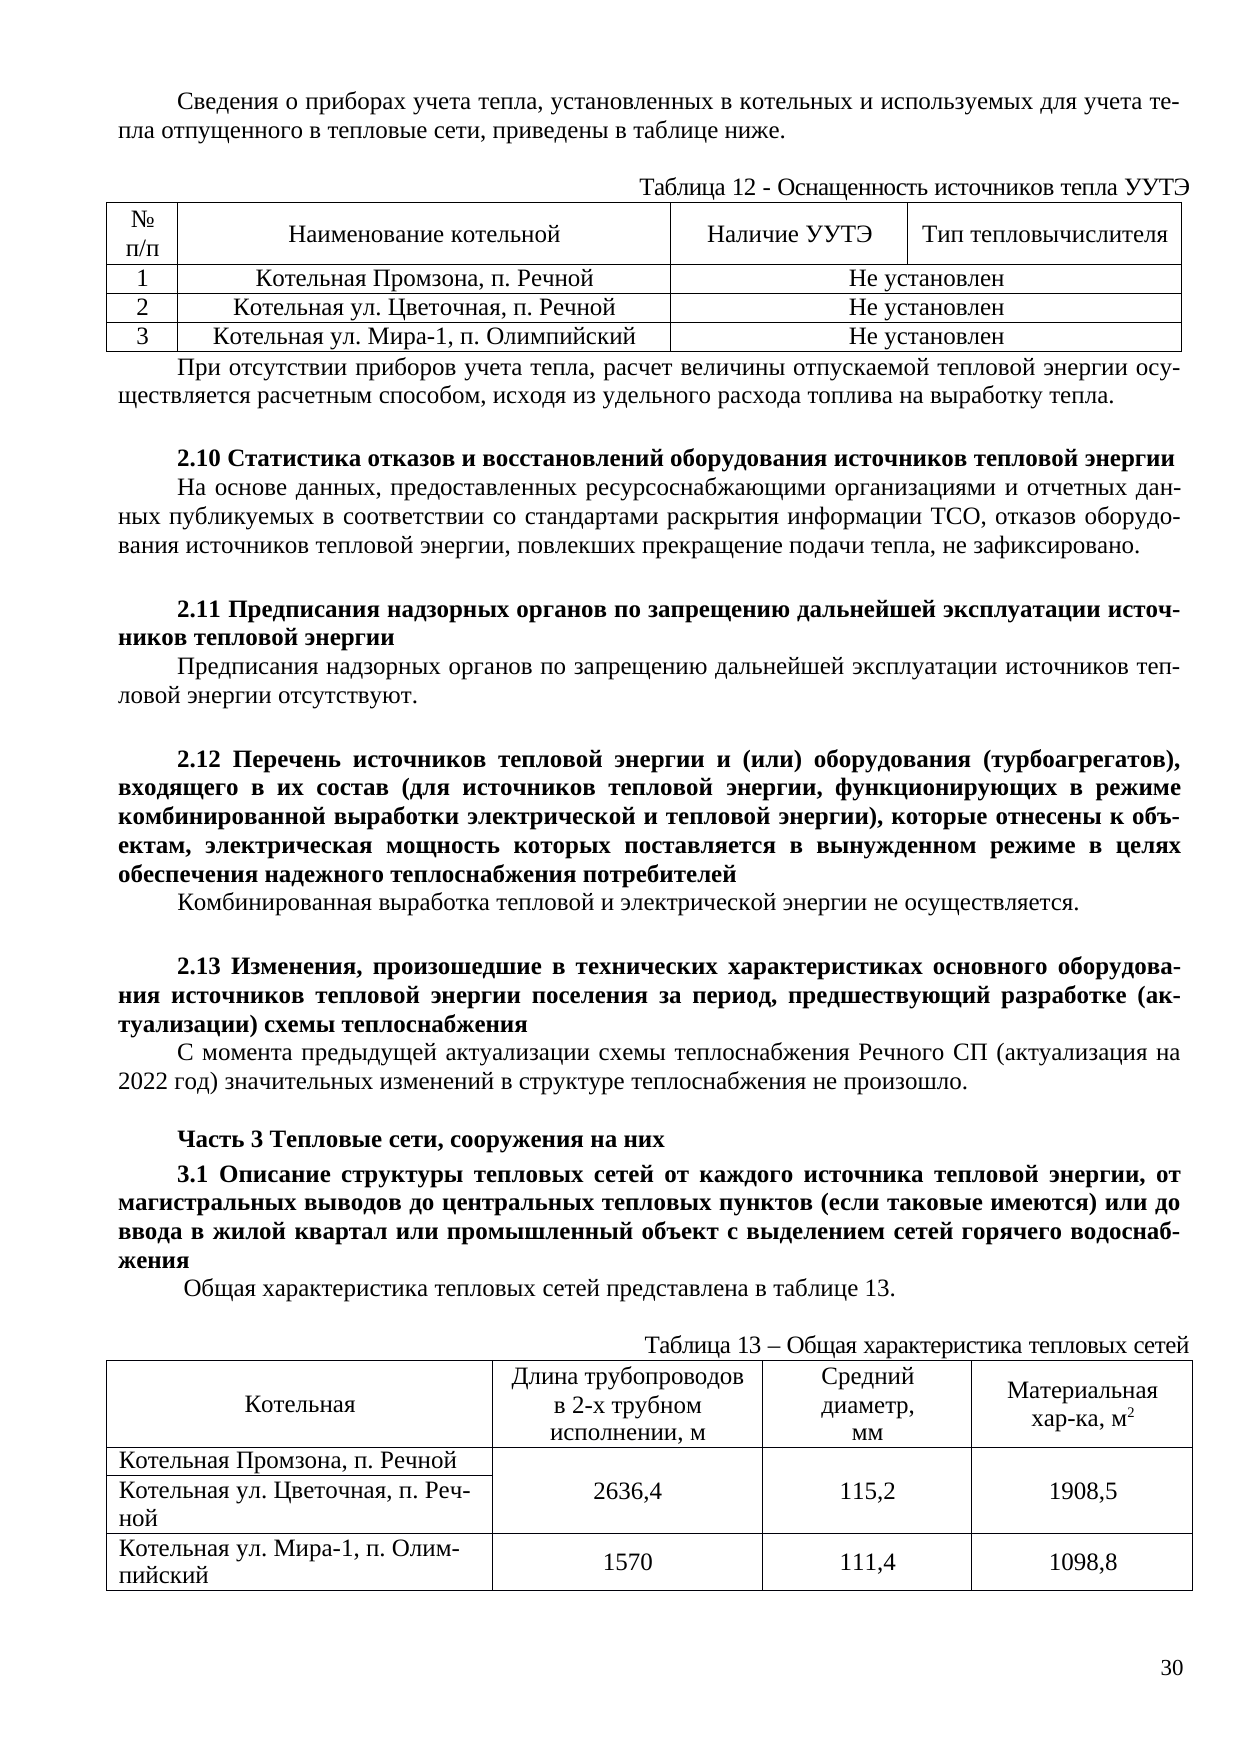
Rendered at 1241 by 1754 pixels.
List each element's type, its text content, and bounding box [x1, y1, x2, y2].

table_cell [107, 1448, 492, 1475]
text На основе данных, предоставленных ресурсоснабжающими организациями и отчетных дан- ных публикуемых в соответствии со стандартами раскрытия информации ТСО, отказов оборудо- вания источников тепловой энергии, повлекших прекращение подачи тепла, не зафиксировано. [118, 472, 1182, 558]
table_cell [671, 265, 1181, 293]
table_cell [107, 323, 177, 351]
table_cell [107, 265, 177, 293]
text Комбинированная выработка тепловой и электрической энергии не осуществляется. [177, 887, 1215, 916]
text С момента предыдущей актуализации схемы теплоснабжения Речного СП (актуализация на 2022 год) значительных изменений в структуре теплоснабжения не произошло. [118, 1037, 1181, 1095]
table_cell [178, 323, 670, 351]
subtitle Перечень источников тепловой энергии и (или) оборудования (турбоагрегатов), входящего в их состав (для источников тепловой энергии, функционирующих в режиме комбинированной выработки электрической и тепловой энергии), которые отнесены к объ- ектам, электрическая мощность которых поставляется в вынужденном режиме в целях обеспечения надежного теплоснабжения потребителей [118, 744, 1181, 887]
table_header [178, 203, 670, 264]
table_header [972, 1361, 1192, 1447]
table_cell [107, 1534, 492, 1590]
subtitle Часть 3 Тепловые сети, сооружения на них [177, 1124, 1215, 1152]
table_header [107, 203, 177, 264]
text Предписания надзорных органов по запрещению дальнейшей эксплуатации источников теп- ловой энергии отсутствуют. [118, 651, 1181, 709]
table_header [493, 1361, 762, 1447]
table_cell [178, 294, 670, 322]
subtitle Статистика отказов и восстановлений оборудования источников тепловой энергии [177, 444, 1215, 472]
subtitle Предписания надзорных органов по запрещению дальнейшей эксплуатации источ- ников тепловой энергии [118, 594, 1181, 651]
text Сведения о приборах учета тепла, установленных в котельных и используемых для учета те- пла отпущенного в тепловые сети, приведены в таблице ниже. [118, 86, 1182, 143]
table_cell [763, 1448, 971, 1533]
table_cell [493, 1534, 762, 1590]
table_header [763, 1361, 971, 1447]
subtitle Описание структуры тепловых сетей от каждого источника тепловой энергии, от магистральных выводов до центральных тепловых пунктов (если таковые имеются) или до ввода в жилой квартал или промышленный объект с выделением сетей горячего водоснаб- жения [118, 1159, 1182, 1274]
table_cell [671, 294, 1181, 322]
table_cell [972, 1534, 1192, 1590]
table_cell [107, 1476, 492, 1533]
text Таблица 13 – Общая характеристика тепловых сетей [644, 1331, 1215, 1359]
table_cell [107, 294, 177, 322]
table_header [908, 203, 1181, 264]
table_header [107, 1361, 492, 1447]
text Таблица 12 - Оснащенность источников тепла УУТЭ [639, 172, 1215, 201]
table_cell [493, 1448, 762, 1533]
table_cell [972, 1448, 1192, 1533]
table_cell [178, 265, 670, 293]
text Общая характеристика тепловых сетей представлена в таблице 13. [183, 1274, 1215, 1302]
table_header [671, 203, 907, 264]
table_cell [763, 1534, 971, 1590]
text При отсутствии приборов учета тепла, расчет величины отпускаемой тепловой энергии осу- ществляется расчетным способом, исходя из удельного расхода топлива на выработку тепла. [118, 352, 1181, 409]
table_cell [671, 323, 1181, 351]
subtitle Изменения, произошедшие в технических характеристиках основного оборудова- ния источников тепловой энергии поселения за период, предшествующий разработке (ак- туализации) схемы теплоснабжения [118, 951, 1182, 1037]
